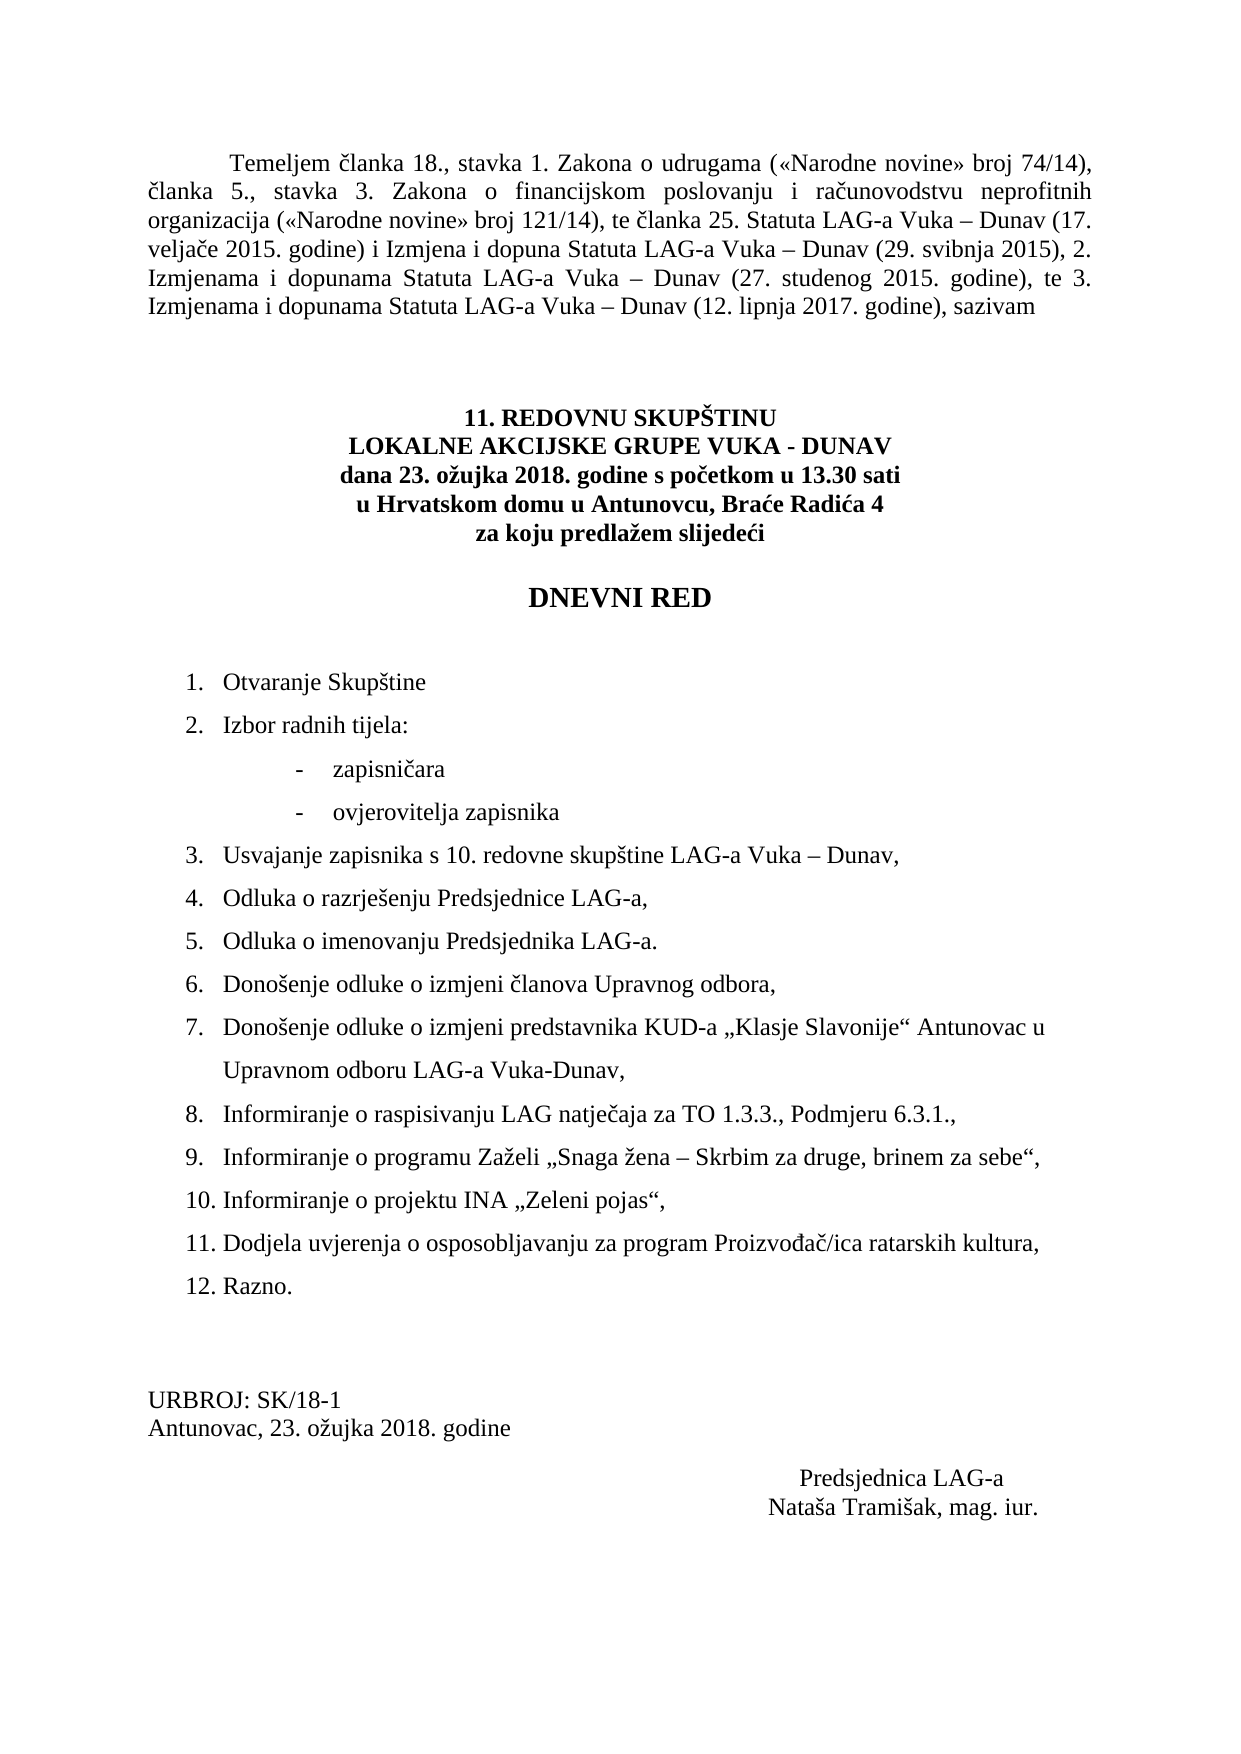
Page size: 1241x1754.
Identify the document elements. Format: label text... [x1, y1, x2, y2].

list Donošenje odluke o izmjeni predstavnika KUD-a „Klasje Slavonije“ Antunovac u Upravnom odboru LAG-a Vuka-Dunav, [185, 1012, 1093, 1084]
list Izbor radnih tijela: [185, 711, 1093, 739]
list Odluka o imenovanju Predsjednika LAG-a. [185, 926, 1093, 955]
list Informiranje o programu Zaželi „Snaga žena – Skrbim za druge, brinem za sebe“, [185, 1142, 1093, 1171]
list Informiranje o projektu INA „Zeleni pojas“, [185, 1185, 1093, 1214]
text LOKALNE AKCIJSKE GRUPE VUKA - DUNAV [148, 431, 1093, 460]
list Usvajanje zapisnika s 10. redovne skupštine LAG-a Vuka – Dunav, [185, 840, 1093, 869]
text Temeljem članka 18., stavka 1. Zakona o udrugama («Narodne novine» broj 74/14), članka 5., stavka 3. Zakona o financijskom poslovanju i računovodstvu neprofitnih organizacija («Narodne novine» broj 121/14), te članka 25. Statuta LAG-a Vuka – Dunav (17. veljače 2015. godine) i Izmjena i dopuna Statuta LAG-a Vuka – Dunav (29. svibnja 2015), 2. Izmjenama i dopunama Statuta LAG-a Vuka – Dunav (27. studenog 2015. godine), te 3. Izmjenama i dopunama Statuta LAG-a Vuka – Dunav (12. lipnja 2017. godine), sazivam [148, 148, 1093, 320]
text u Hrvatskom domu u Antunovcu, Braće Radića 4 [148, 489, 1093, 518]
list Informiranje o raspisivanju LAG natječaja za TO 1.3.3., Podmjeru 6.3.1., [185, 1099, 1093, 1127]
list Otvaranje Skupštine [185, 667, 1093, 696]
text dana 23. ožujka 2018. godine s početkom u 13.30 sati [148, 460, 1093, 489]
text 11. REDOVNU SKUPŠTINU [148, 403, 1093, 431]
list zapisničara [295, 754, 1093, 782]
list Dodjela uvjerenja o osposobljavanju za program Proizvođač/ica ratarskih kultura, [185, 1228, 1093, 1257]
list Odluka o razrješenju Predsjednice LAG-a, [185, 883, 1093, 912]
text URBROJ: SK/18-1 Antunovac, 23. ožujka 2018. godine [148, 1385, 1093, 1442]
list Donošenje odluke o izmjeni članova Upravnog odbora, [185, 969, 1093, 998]
list ovjerovitelja zapisnika [295, 797, 1093, 826]
text za koju predlažem slijedeći [148, 518, 1093, 546]
text Predsjednica LAG-a Nataša Tramišak, mag. iur. [723, 1463, 1093, 1521]
text DNEVNI RED [148, 580, 1093, 613]
list Razno. [185, 1271, 1093, 1300]
